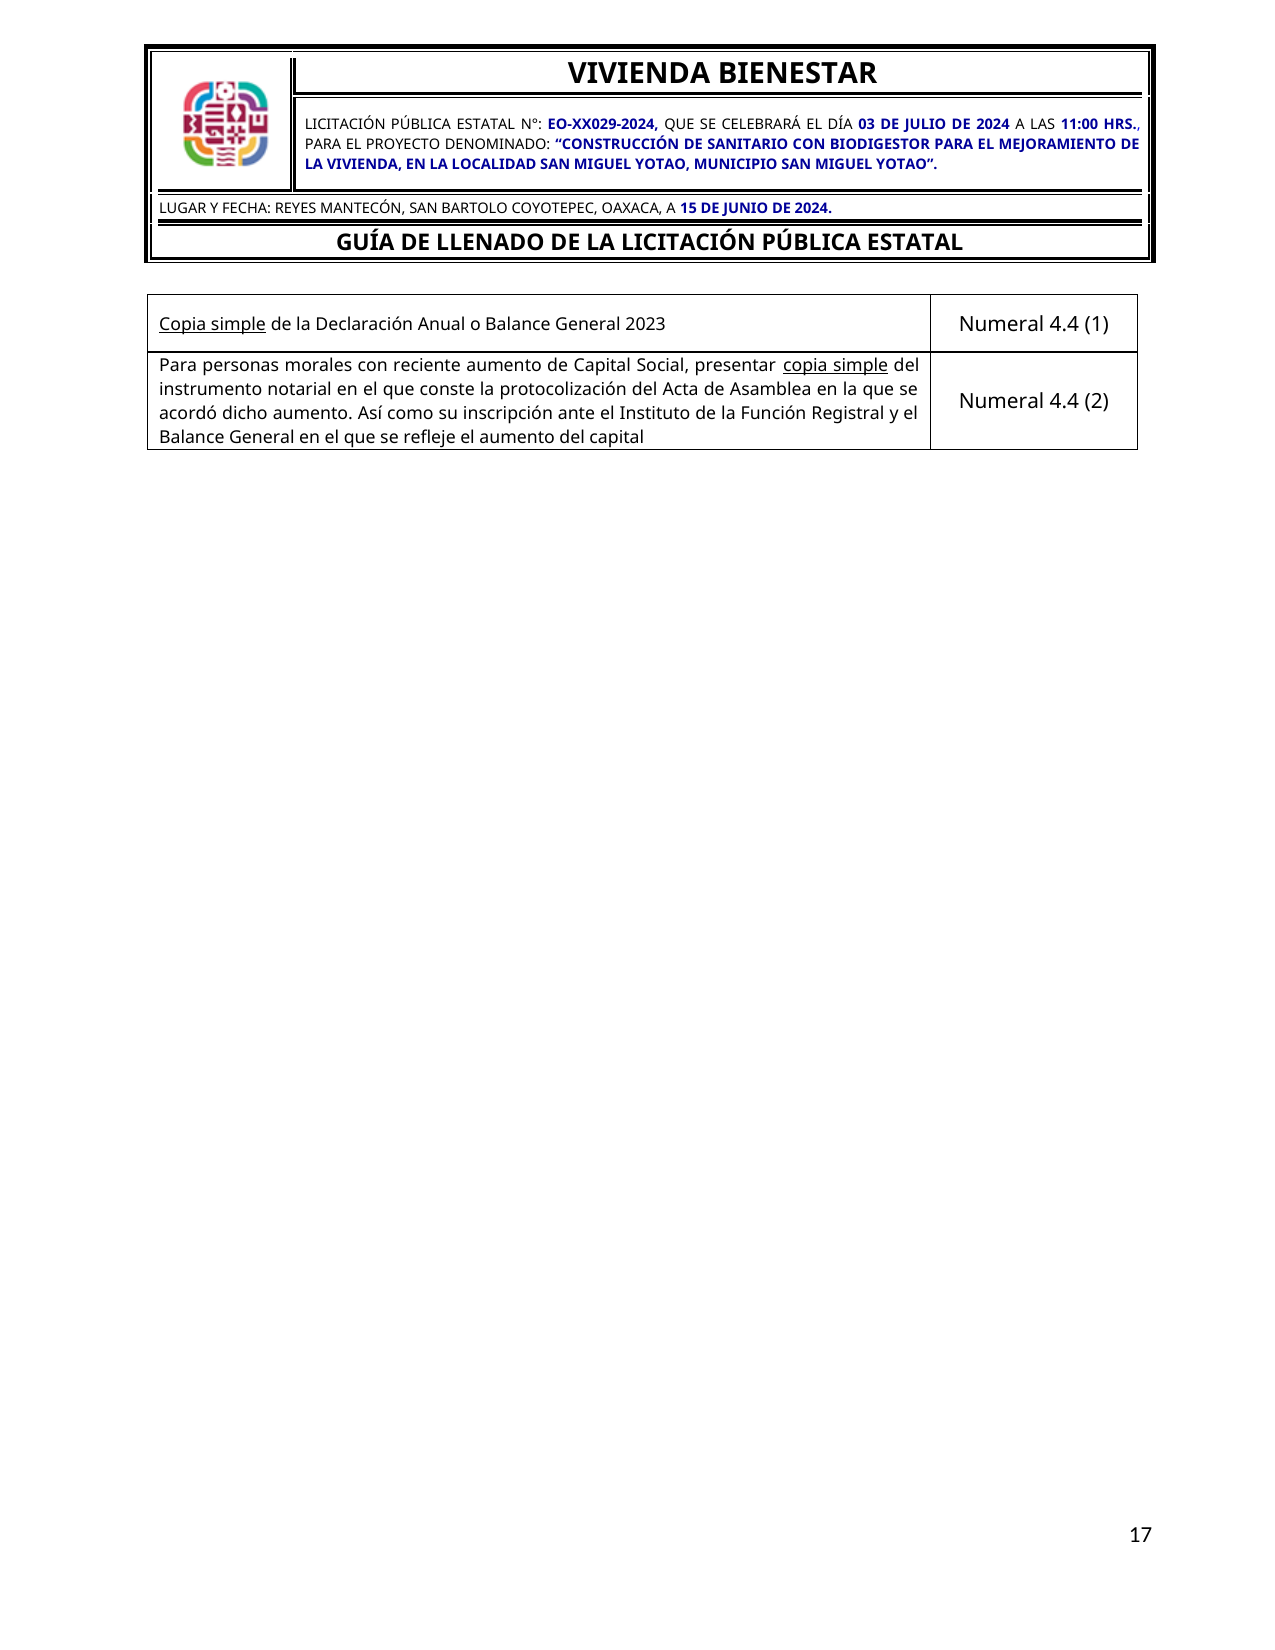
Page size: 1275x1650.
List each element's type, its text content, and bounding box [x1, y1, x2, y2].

table_cell Para personas morales con reciente aumento de Capital Social, presentar copia simple del instrumento notarial en el que conste la protocolización del Acta de Asamblea en la que se acordó dicho aumento. Así como su inscripción ante el Instituto de la Función Registral y el Balance General en el que se refleje el aumento del capital [148, 353, 930, 449]
table_header Copia simple de la Declaración Anual o Balance General 2023 [148, 295, 930, 351]
table_header Numeral 4.4 (1) [931, 295, 1137, 351]
picture [172, 73, 279, 172]
table_cell Numeral 4.4 (2) [931, 353, 1137, 449]
